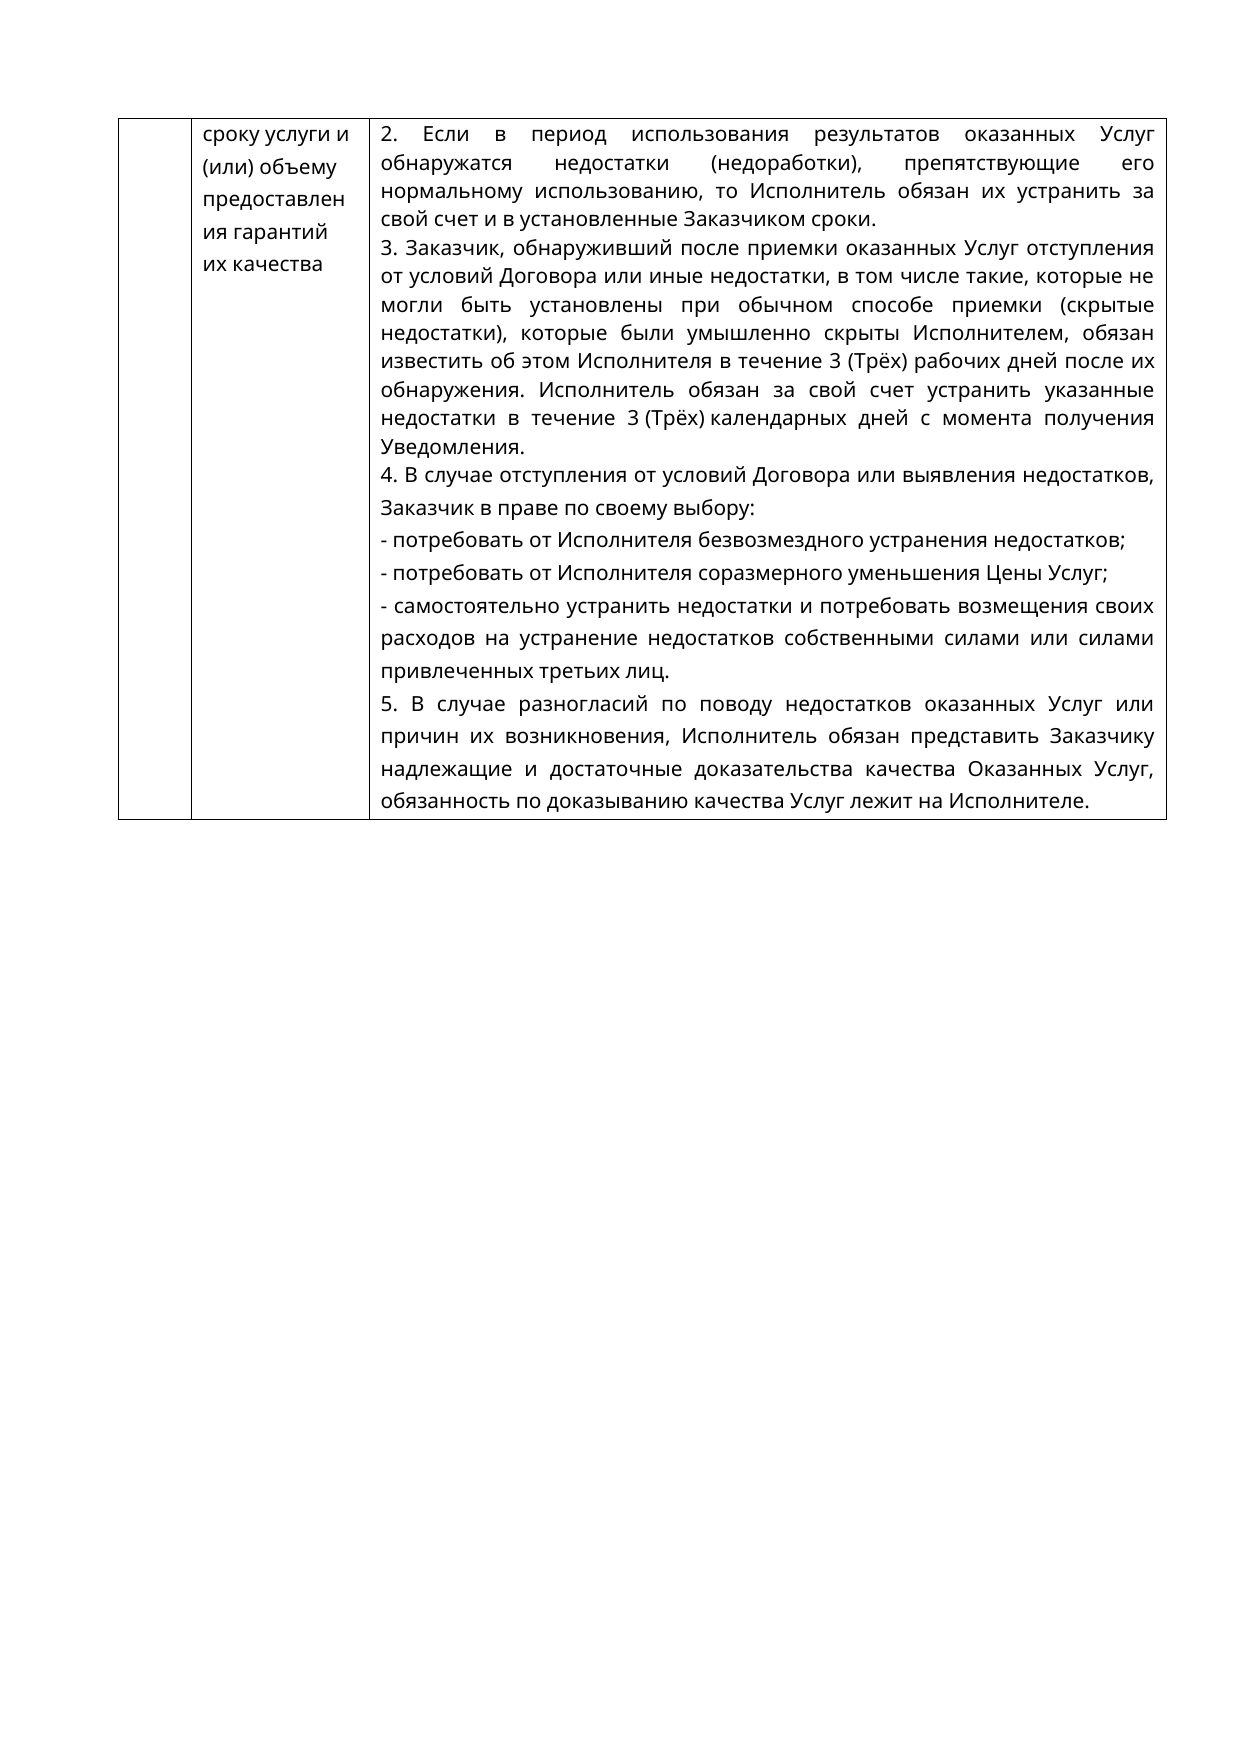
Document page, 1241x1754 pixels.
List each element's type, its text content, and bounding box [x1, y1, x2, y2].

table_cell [370, 119, 1166, 819]
table_cell 8 [119, 119, 191, 819]
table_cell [192, 119, 369, 819]
